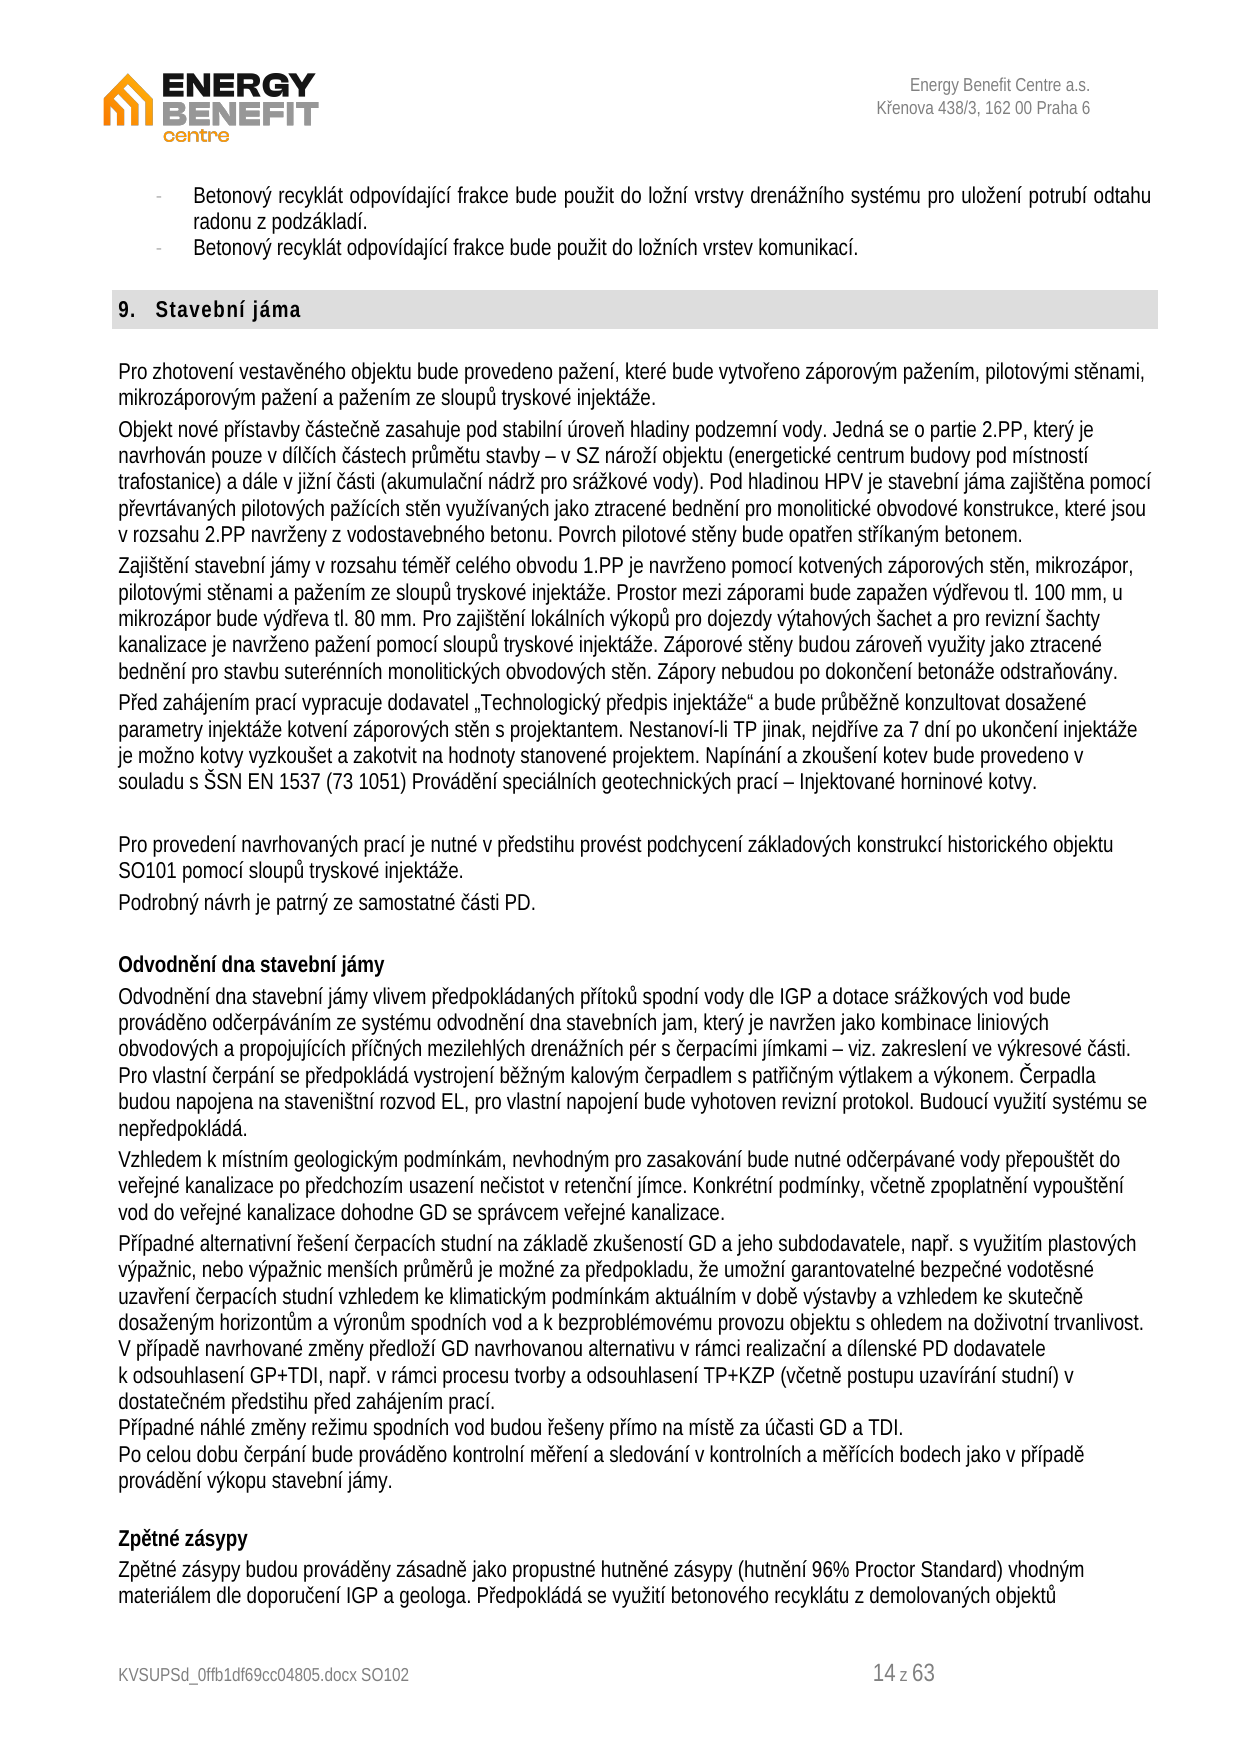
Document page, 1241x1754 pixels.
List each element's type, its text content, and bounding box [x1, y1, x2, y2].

text Pro provedení navrhovaných prací je nutné v předstihu provést podchycení základových konstrukcí historického objektu SO101 pomocí sloupů tryskové injektáže. [118, 831, 1152, 884]
text Podrobný návrh je patrný ze samostatné části PD. [118, 889, 1152, 915]
text Zajištění stavební jámy v rozsahu téměř celého obvodu 1.PP je navrženo pomocí kotvených záporových stěn, mikrozápor, pilotovými stěnami a pažením ze sloupů tryskové injektáže. Prostor mezi záporami bude zapažen výdřevou tl. 100 mm, u mikrozápor bude výdřeva tl. 80 mm. Pro zajištění lokálních výkopů pro dojezdy výtahových šachet a pro revizní šachty kanalizace je navrženo pažení pomocí sloupů tryskové injektáže. Záporové stěny budou zároveň využity jako ztracené bednění pro stavbu suterénních monolitických obvodových stěn. Zápory nebudou po dokončení betonáže odstraňovány. [118, 552, 1152, 684]
text Po celou dobu čerpání bude prováděno kontrolní měření a sledování v kontrolních a měřících bodech jako v případě provádění výkopu stavební jámy. [118, 1441, 1152, 1493]
text Pro zhotovení vestavěného objektu bude provedeno pažení, které bude vytvořeno záporovým pažením, pilotovými stěnami, mikrozáporovým pažení a pažením ze sloupů tryskové injektáže. [118, 358, 1152, 411]
list Betonový recyklát odpovídající frakce bude použit do ložních vrstev komunikací. [156, 234, 1152, 261]
picture [103, 73, 319, 142]
subtitle Stavební jáma [118, 296, 1152, 322]
text Objekt nové přístavby částečně zasahuje pod stabilní úroveň hladiny podzemní vody. Jedná se o partie 2.PP, který je navrhován pouze v dílčích částech průmětu stavby – v SZ nároží objektu (energetické centrum budovy pod místností trafostanice) a dále v jižní části (akumulační nádrž pro srážkové vody). Pod hladinou HPV je stavební jáma zajištěna pomocí převrtávaných pilotových pažících stěn využívaných jako ztracené bednění pro monolitické obvodové konstrukce, které jsou v rozsahu 2.PP navrženy z vodostavebného betonu. Povrch pilotové stěny bude opatřen stříkaným betonem. [118, 416, 1152, 547]
text Případné náhlé změny režimu spodních vod budou řešeny přímo na místě za účasti GD a TDI. [118, 1414, 1152, 1441]
text Zpětné zásypy [118, 1525, 1152, 1551]
text Vzhledem k místním geologickým podmínkám, nevhodným pro zasakování bude nutné odčerpávané vody přepouštět do veřejné kanalizace po předchozím usazení nečistot v retenční jímce. Konkrétní podmínky, včetně zpoplatnění vypouštění vod do veřejné kanalizace dohodne GD se správcem veřejné kanalizace. [118, 1146, 1152, 1225]
list Betonový recyklát odpovídající frakce bude použit do ložní vrstvy drenážního systému pro uložení potrubí odtahu radonu z podzákladí. [156, 182, 1152, 234]
text Případné alternativní řešení čerpacích studní na základě zkušeností GD a jeho subdodavatele, např. s využitím plastových výpažnic, nebo výpažnic menších průměrů je možné za předpokladu, že umožní garantovatelné bezpečné vodotěsné uzavření čerpacích studní vzhledem ke klimatickým podmínkám aktuálním v době výstavby a vzhledem ke skutečně dosaženým horizontům a výronům spodních vod a k bezproblémovému provozu objektu s ohledem na doživotní trvanlivost. V případě navrhované změny předloží GD navrhovanou alternativu v rámci realizační a dílenské PD dodavatele k odsouhlasení GP+TDI, např. v rámci procesu tvorby a odsouhlasení TP+KZP (včetně postupu uzavírání studní) v dostatečném předstihu před zahájením prací. [118, 1230, 1152, 1414]
text Odvodnění dna stavební jámy vlivem předpokládaných přítoků spodní vody dle IGP a dotace srážkových vod bude prováděno odčerpáváním ze systému odvodnění dna stavebních jam, který je navržen jako kombinace liniových obvodových a propojujících příčných mezilehlých drenážních pér s čerpacími jímkami – viz. zakreslení ve výkresové části. Pro vlastní čerpání se předpokládá vystrojení běžným kalovým čerpadlem s patřičným výtlakem a výkonem. Čerpadla budou napojena na staveništní rozvod EL, pro vlastní napojení bude vyhotoven revizní protokol. Budoucí využití systému se nepředpokládá. [118, 983, 1152, 1141]
text Před zahájením prací vypracuje dodavatel „Technologický předpis injektáže“ a bude průběžně konzultovat dosažené parametry injektáže kotvení záporových stěn s projektantem. Nestanoví-li TP jinak, nejdříve za 7 dní po ukončení injektáže je možno kotvy vyzkoušet a zakotvit na hodnoty stanovené projektem. Napínání a zkoušení kotev bude provedeno v souladu s ŠSN EN 1537 (73 1051) Provádění speciálních geotechnických prací – Injektované horninové kotvy. [118, 689, 1152, 794]
text Odvodnění dna stavební jámy [118, 951, 1152, 978]
